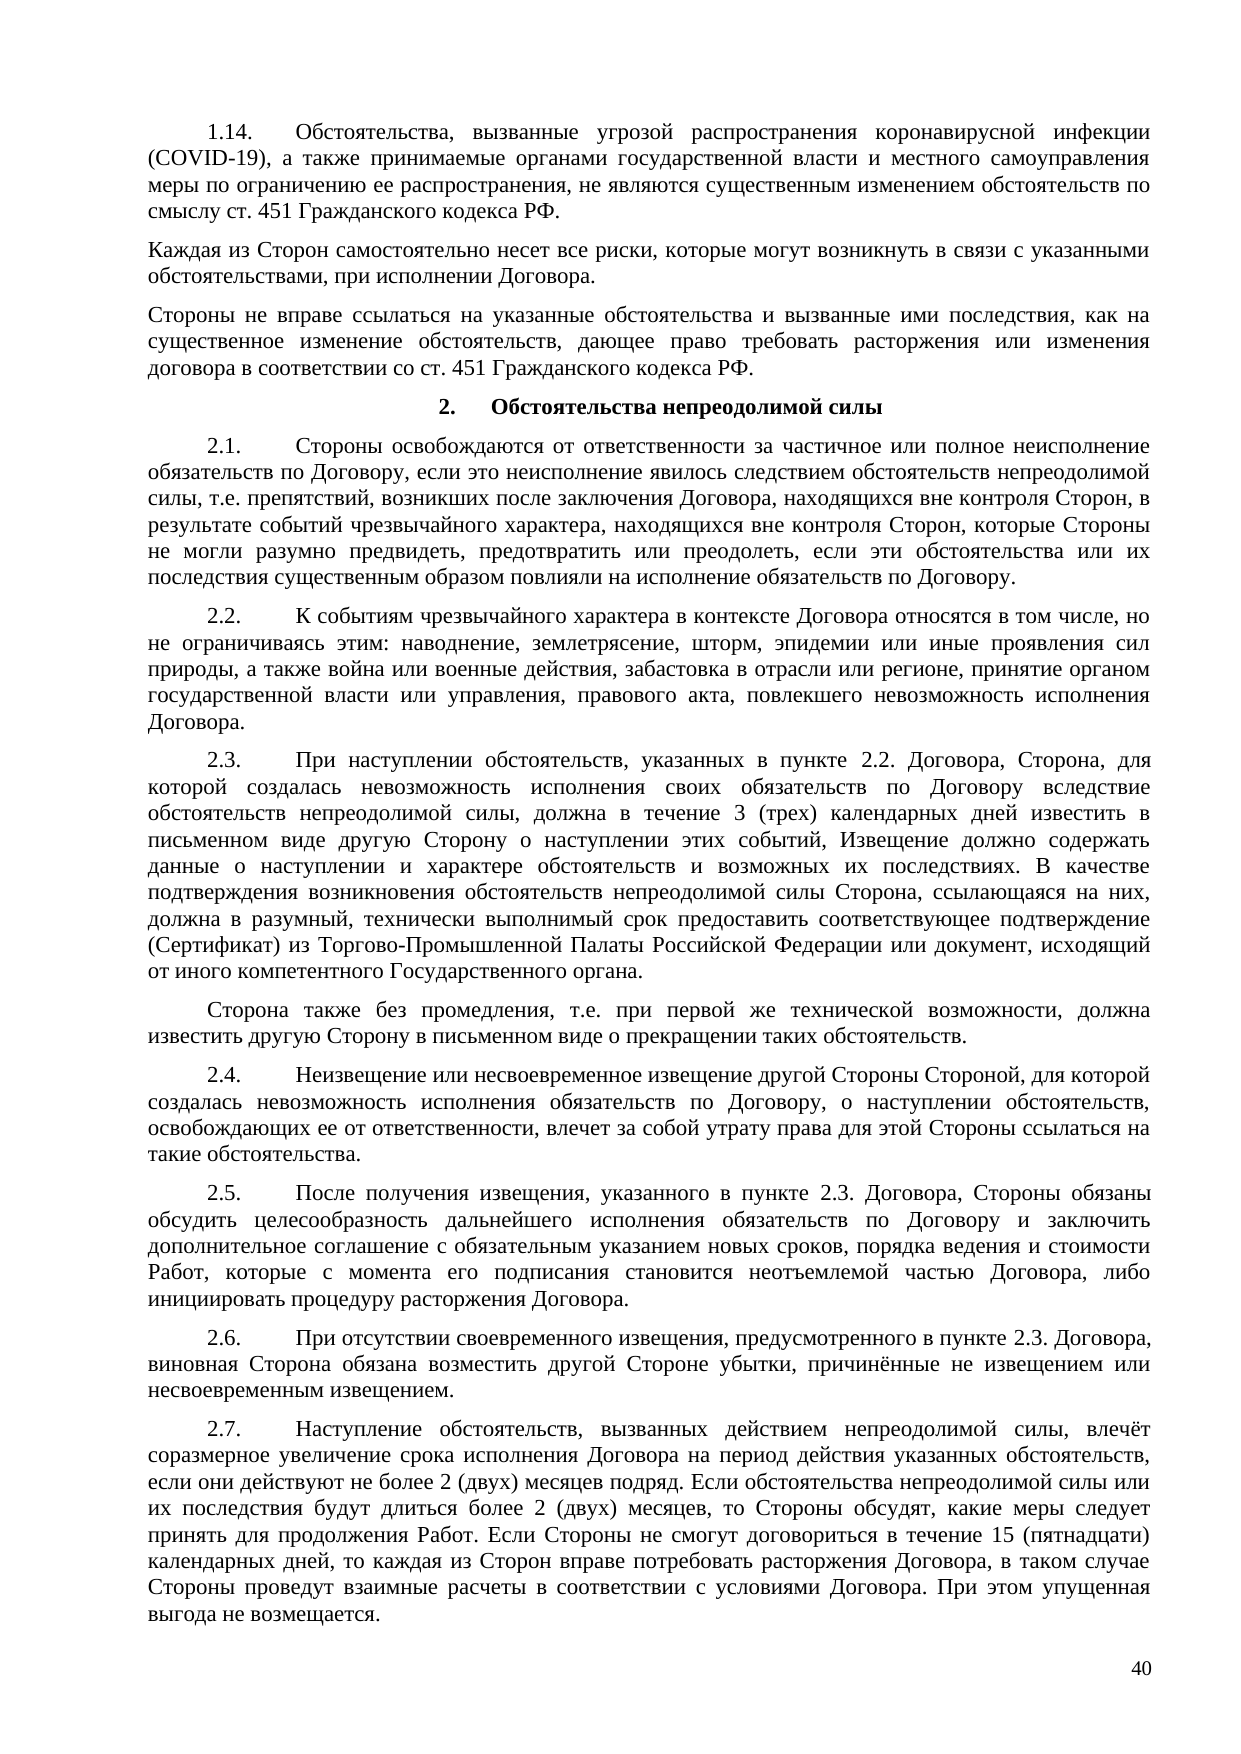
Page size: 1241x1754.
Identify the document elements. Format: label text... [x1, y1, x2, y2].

text Обстоятельства, вызванные угрозой распространения коронавирусной инфекции (COVID-19), а также принимаемые органами государственной власти и местного самоуправления меры по ограничению ее распространения, не являются существенным изменением обстоятельств по смыслу ст. 451 Гражданского кодекса РФ. [148, 118, 1152, 223]
text Неизвещение или несвоевременное извещение другой Стороны Стороной, для которой создалась невозможность исполнения обязательств по Договору, о наступлении обстоятельств, освобождающих ее от ответственности, влечет за собой утрату права для этой Стороны ссылаться на такие обстоятельства. [148, 1061, 1152, 1167]
text После получения извещения, указанного в пункте 31.3. Договора, Стороны обязаны обсудить целесообразность дальнейшего исполнения обязательств по Договору и заключить дополнительное соглашение с обязательным указанием новых сроков, порядка ведения и стоимости Работ, которые с момента его подписания становится неотъемлемой частью Договора, либо инициировать процедуру расторжения Договора. [148, 1179, 1152, 1311]
text Наступление обстоятельств, вызванных действием непреодолимой силы, влечёт соразмерное увеличение срока исполнения Договора на период действия указанных обстоятельств, если они действуют не более 2 (двух) месяцев подряд. Если обстоятельства непреодолимой силы или их последствия будут длиться более 2 (двух) месяцев, то Стороны обсудят, какие меры следует принять для продолжения Работ. Если Стороны не смогут договориться в течение 15 (пятнадцати) календарных дней, то каждая из Сторон вправе потребовать расторжения Договора, в таком случае Стороны проведут взаимные расчеты в соответствии с условиями Договора. При этом упущенная выгода не возмещается. [148, 1415, 1152, 1626]
list Стороны не вправе ссылаться на указанные обстоятельства и вызванные ими последствия, как на существенное изменение обстоятельств, дающее право требовать расторжения или изменения договора в соответствии со ст. 451 Гражданского кодекса РФ. [148, 301, 1152, 380]
text К событиям чрезвычайного характера в контексте Договора относятся в том числе, но не ограничиваясь этим: наводнение, землетрясение, шторм, эпидемии или иные проявления сил природы, а также война или военные действия, забастовка в отрасли или регионе, принятие органом государственной власти или управления, правового акта, повлекшего невозможность исполнения Договора. [148, 602, 1152, 734]
text При наступлении обстоятельств, указанных в пункте 31.2. Договора, Сторона, для которой создалась невозможность исполнения своих обязательств по Договору вследствие обстоятельств непреодолимой силы, должна в течение 3 (трех) календарных дней известить в письменном виде другую Сторону о наступлении этих событий, Извещение должно содержать данные о наступлении и характере обстоятельств и возможных их последствиях. В качестве подтверждения возникновения обстоятельств непреодолимой силы Сторона, ссылающаяся на них, должна в разумный, технически выполнимый срок предоставить соответствующее подтверждение (Сертификат) из Торгово-Промышленной Палаты Российской Федерации или документ, исходящий от иного компетентного Государственного органа. [148, 747, 1152, 984]
text При отсутствии своевременного извещения, предусмотренного в пункте 31.3. Договора, виновная Сторона обязана возместить другой Стороне убытки, причинённые не извещением или несвоевременным извещением. [148, 1324, 1152, 1403]
list Каждая из Сторон самостоятельно несет все риски, которые могут возникнуть в связи с указанными обстоятельствами, при исполнении Договора. [148, 236, 1152, 289]
list Сторона также без промедления, т.е. при первой же технической возможности, должна известить другую Сторону в письменном виде о прекращении таких обстоятельств. [148, 996, 1152, 1049]
text Стороны освобождаются от ответственности за частичное или полное неисполнение обязательств по Договору, если это неисполнение явилось следствием обстоятельств непреодолимой силы, т.е. препятствий, возникших после заключения Договора, находящихся вне контроля Сторон, в результате событий чрезвычайного характера, находящихся вне контроля Сторон, которые Стороны не могли разумно предвидеть, предотвратить или преодолеть, если эти обстоятельства или их последствия существенным образом повлияли на исполнение обязательств по Договору. [148, 432, 1152, 590]
text Обстоятельства непреодолимой силы [148, 393, 1152, 419]
